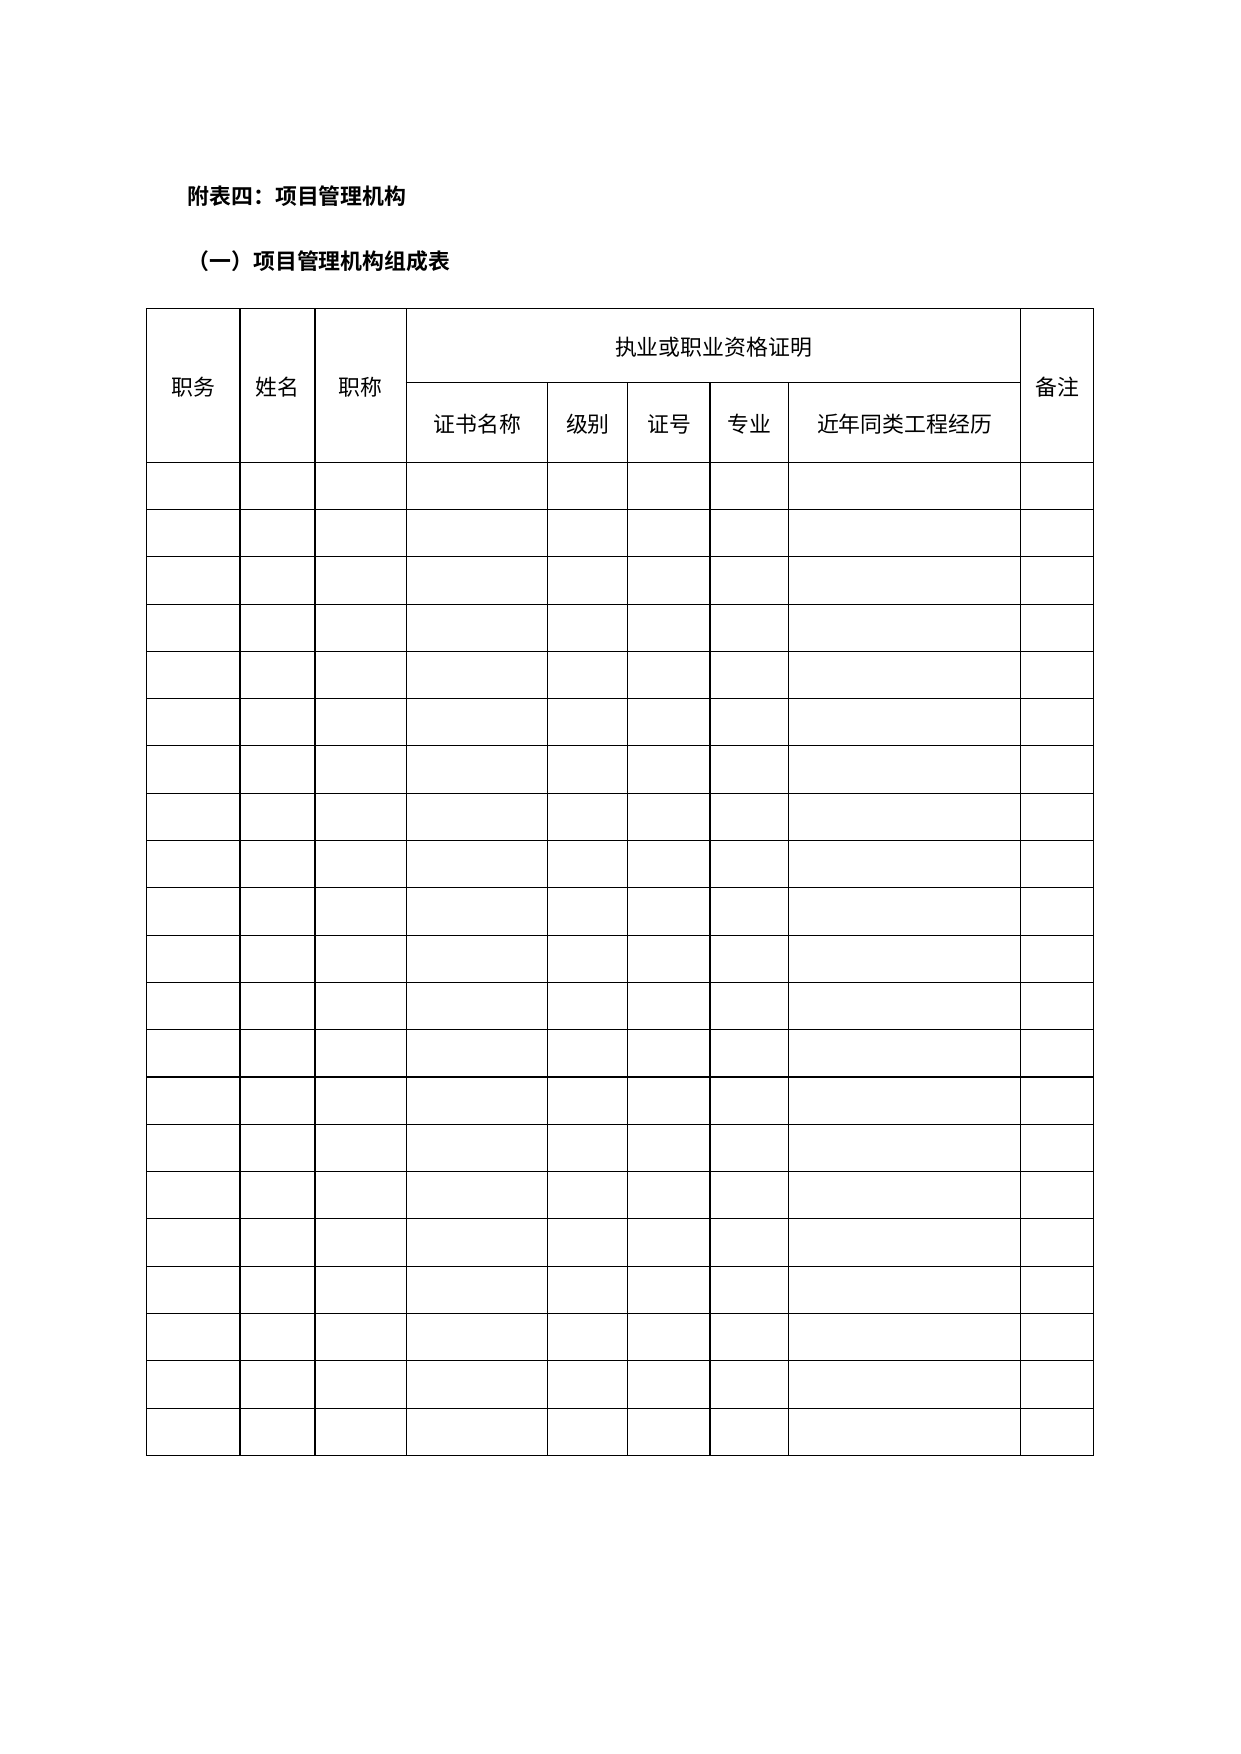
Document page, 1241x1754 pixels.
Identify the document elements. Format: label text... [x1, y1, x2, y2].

table_cell [628, 794, 709, 840]
table_cell [711, 463, 788, 509]
table_cell [628, 841, 709, 887]
table_cell [241, 1172, 314, 1218]
table_cell [316, 605, 406, 651]
table_cell [628, 510, 709, 556]
table_cell [548, 605, 627, 651]
table_cell [711, 746, 788, 793]
table_cell [147, 936, 239, 982]
table_cell [789, 1219, 1020, 1266]
table_cell [628, 1409, 709, 1455]
table_cell [628, 605, 709, 651]
table_cell [1021, 605, 1093, 651]
table_cell [628, 1219, 709, 1266]
table_cell [316, 1030, 406, 1076]
table_cell [789, 1030, 1020, 1076]
table_cell [548, 557, 627, 603]
table_cell [407, 1172, 547, 1218]
table_cell [1021, 936, 1093, 982]
table_cell [789, 794, 1020, 840]
table_cell [711, 1267, 788, 1313]
table_cell [548, 1125, 627, 1171]
table_cell [548, 463, 627, 509]
table_cell [1021, 794, 1093, 840]
table_cell [628, 746, 709, 793]
table_cell [628, 699, 709, 745]
table_cell [241, 1314, 314, 1360]
table_cell [1021, 463, 1093, 509]
table_cell [407, 1219, 547, 1266]
table_cell [628, 463, 709, 509]
table_cell [628, 983, 709, 1029]
table_cell [316, 841, 406, 887]
table_cell [548, 841, 627, 887]
table_cell [1021, 1314, 1093, 1360]
table_cell [628, 888, 709, 934]
table_cell [147, 463, 239, 509]
table_cell [241, 841, 314, 887]
table_cell [548, 936, 627, 982]
table_cell [147, 1078, 239, 1124]
table_cell [407, 1409, 547, 1455]
table_cell [711, 605, 788, 651]
table_cell 近年同类工程经历 [789, 383, 1020, 462]
table_cell [548, 1267, 627, 1313]
table_cell [407, 746, 547, 793]
table_cell [407, 841, 547, 887]
table_cell [407, 1314, 547, 1360]
table_cell [407, 510, 547, 556]
table_cell [789, 557, 1020, 603]
table_cell [316, 652, 406, 698]
table_cell [1021, 1172, 1093, 1218]
table_cell [316, 1267, 406, 1313]
table_cell [548, 746, 627, 793]
table_cell [316, 1219, 406, 1266]
table_header 姓名 [241, 309, 314, 462]
table_cell [241, 652, 314, 698]
table_cell [147, 888, 239, 934]
table_cell [628, 1172, 709, 1218]
table_cell [628, 557, 709, 603]
table_cell [407, 983, 547, 1029]
table_cell [1021, 652, 1093, 698]
table_header 备注 [1021, 309, 1093, 462]
table_cell [147, 1267, 239, 1313]
table_cell [789, 983, 1020, 1029]
table_cell [241, 1030, 314, 1076]
table_cell [1021, 699, 1093, 745]
table_cell [711, 1219, 788, 1266]
table_cell [548, 1314, 627, 1360]
table_cell [789, 1361, 1020, 1407]
table_cell [789, 510, 1020, 556]
table_cell [789, 652, 1020, 698]
table_cell [1021, 983, 1093, 1029]
table_cell [548, 1409, 627, 1455]
table_cell [789, 888, 1020, 934]
table_cell [789, 699, 1020, 745]
table_cell [789, 841, 1020, 887]
table_cell [711, 794, 788, 840]
table_cell [711, 983, 788, 1029]
table_cell [628, 1314, 709, 1360]
table_cell [1021, 1030, 1093, 1076]
table_cell [147, 699, 239, 745]
table_cell [147, 605, 239, 651]
table_cell [548, 1030, 627, 1076]
table_cell [407, 794, 547, 840]
table_cell [789, 746, 1020, 793]
table_cell [548, 983, 627, 1029]
table_cell [241, 936, 314, 982]
table_cell [548, 1078, 627, 1124]
table_cell [711, 652, 788, 698]
table_cell [407, 1030, 547, 1076]
table_cell [407, 463, 547, 509]
table_cell [1021, 1219, 1093, 1266]
table_cell [628, 1361, 709, 1407]
table_cell [316, 888, 406, 934]
table_cell [628, 1030, 709, 1076]
table_cell [1021, 1125, 1093, 1171]
table_cell [241, 605, 314, 651]
table_cell [316, 1125, 406, 1171]
table_cell [147, 1361, 239, 1407]
table_cell [241, 983, 314, 1029]
table_cell [548, 888, 627, 934]
table_cell [711, 699, 788, 745]
table_cell [241, 794, 314, 840]
table_cell [711, 1314, 788, 1360]
table_cell [1021, 888, 1093, 934]
table_header 职务 [147, 309, 239, 462]
table_cell [548, 1361, 627, 1407]
table_cell [316, 1409, 406, 1455]
table_cell [711, 510, 788, 556]
table_cell 专业 [711, 383, 788, 462]
table_cell [789, 1314, 1020, 1360]
table_cell [407, 605, 547, 651]
table_cell [316, 1172, 406, 1218]
table_cell [789, 1267, 1020, 1313]
table_cell [241, 463, 314, 509]
table_cell [147, 794, 239, 840]
table_cell [241, 1361, 314, 1407]
table_cell 级别 [548, 383, 627, 462]
table_cell [789, 1409, 1020, 1455]
table_cell [316, 746, 406, 793]
table_cell [147, 510, 239, 556]
table_cell [789, 463, 1020, 509]
table_cell [789, 1078, 1020, 1124]
table_cell [548, 699, 627, 745]
table_cell [147, 652, 239, 698]
table_cell [407, 936, 547, 982]
table_cell [711, 1078, 788, 1124]
table_cell [711, 841, 788, 887]
table_cell [147, 983, 239, 1029]
table_cell [711, 1409, 788, 1455]
table_cell [407, 652, 547, 698]
table_cell [147, 1172, 239, 1218]
table_cell [241, 888, 314, 934]
table_cell [407, 1267, 547, 1313]
table_cell [241, 1219, 314, 1266]
table_cell 证书名称 [407, 383, 547, 462]
table_cell [407, 888, 547, 934]
table_cell [241, 1125, 314, 1171]
table_cell [711, 888, 788, 934]
table_cell [1021, 1267, 1093, 1313]
table_cell [241, 699, 314, 745]
table_cell [628, 1125, 709, 1171]
table_cell [789, 936, 1020, 982]
table_cell [147, 1409, 239, 1455]
table_header 执业或职业资格证明 [407, 309, 1020, 382]
table_cell [548, 1219, 627, 1266]
table_cell [316, 1078, 406, 1124]
text 附表四：项目管理机构 [187, 178, 1053, 211]
table_cell [1021, 1078, 1093, 1124]
table_cell [789, 1125, 1020, 1171]
table_cell [316, 699, 406, 745]
table_cell [147, 1125, 239, 1171]
table_cell [316, 1361, 406, 1407]
table_cell [147, 746, 239, 793]
table_cell [711, 557, 788, 603]
table_cell [789, 1172, 1020, 1218]
table_cell [1021, 746, 1093, 793]
table_cell [147, 557, 239, 603]
table_cell [1021, 1361, 1093, 1407]
table_cell [147, 841, 239, 887]
table_cell [628, 1267, 709, 1313]
table_cell [241, 557, 314, 603]
table_cell [147, 1219, 239, 1266]
table_cell [407, 1078, 547, 1124]
table_cell [1021, 510, 1093, 556]
table_cell [711, 1361, 788, 1407]
table_cell [628, 936, 709, 982]
table_cell [1021, 1409, 1093, 1455]
table_cell [407, 1361, 547, 1407]
table_cell [548, 652, 627, 698]
table_cell [628, 652, 709, 698]
text （一）项目管理机构组成表 [187, 243, 1053, 276]
table_cell [711, 936, 788, 982]
table_cell [316, 510, 406, 556]
table_cell [241, 746, 314, 793]
table_cell [407, 699, 547, 745]
table_header 职称 [316, 309, 406, 462]
table_cell [407, 557, 547, 603]
table_cell [316, 936, 406, 982]
table_cell 证号 [628, 383, 709, 462]
table_cell [548, 510, 627, 556]
table_cell [1021, 557, 1093, 603]
table_cell [316, 463, 406, 509]
table_cell [241, 1078, 314, 1124]
table_cell [241, 1267, 314, 1313]
table_cell [548, 1172, 627, 1218]
table_cell [711, 1125, 788, 1171]
table_cell [628, 1078, 709, 1124]
table_cell [241, 510, 314, 556]
table_cell [407, 1125, 547, 1171]
table_cell [789, 605, 1020, 651]
table_cell [548, 794, 627, 840]
table_cell [316, 794, 406, 840]
table_cell [711, 1030, 788, 1076]
table_cell [316, 983, 406, 1029]
table_cell [711, 1172, 788, 1218]
table_cell [316, 557, 406, 603]
table_cell [147, 1030, 239, 1076]
table_cell [241, 1409, 314, 1455]
table_cell [316, 1314, 406, 1360]
table_cell [147, 1314, 239, 1360]
table_cell [1021, 841, 1093, 887]
